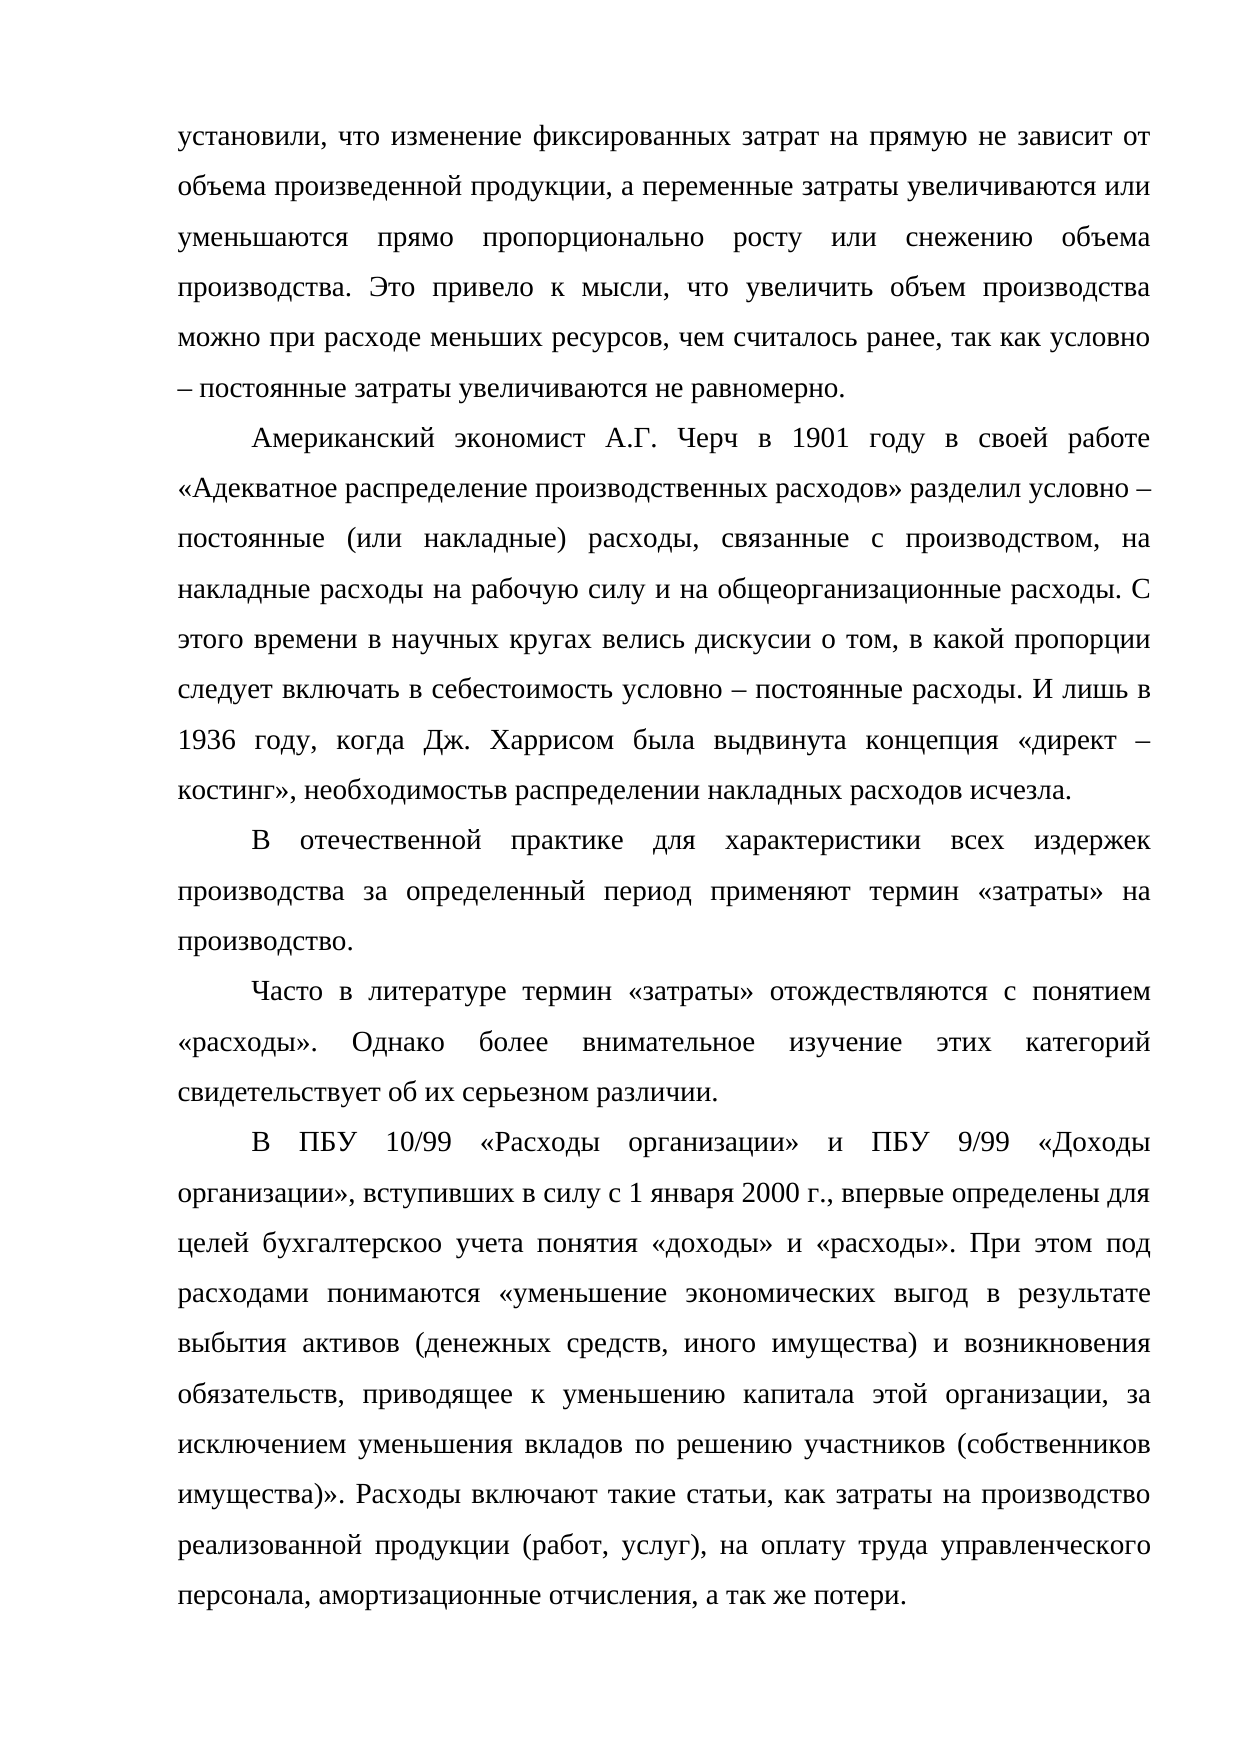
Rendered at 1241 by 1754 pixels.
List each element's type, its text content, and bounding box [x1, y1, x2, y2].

text В отечественной практике для характеристики всех издержек производства за определенный период применяют термин «затраты» на производство. [177, 822, 1152, 957]
text Американский экономист А.Г. Черч в 1901 году в своей работе «Адекватное распределение производственных расходов» разделил условно – постоянные (или накладные) расходы, связанные с производством, на накладные расходы на рабочую силу и на общеорганизационные расходы. С этого времени в научных кругах велись дискусии о том, в какой пропорции следует включать в себестоимость условно – постоянные расходы. И лишь в 1936 году, когда Дж. Харрисом была выдвинута концепция «директ – костинг», необходимостьв распределении накладных расходов исчезла. [177, 420, 1152, 806]
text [177, 118, 1152, 403]
text Часто в литературе термин «затраты» отождествляются с понятием «расходы». Однако более внимательное изучение этих категорий свидетельствует об их серьезном различии. [177, 973, 1152, 1108]
text В ПБУ 10/99 «Расходы организации» и ПБУ 9/99 «Доходы организации», вступивших в силу с 1 января ., впервые определены для целей бухгалтерскоо учета понятия «доходы» и «расходы». При этом под расходами понимаются «уменьшение экономических выгод в результате выбытия активов (денежных средств, иного имущества) и возникновения обязательств, приводящее к уменьшению капитала этой организации, за исключением уменьшения вкладов по решению участников (собственников имущества)». Расходы включают такие статьи, как затраты на производство реализованной продукции (работ, услуг), на оплату труда управленческого персонала, амортизационные отчисления, а так же потери. [177, 1124, 1152, 1611]
